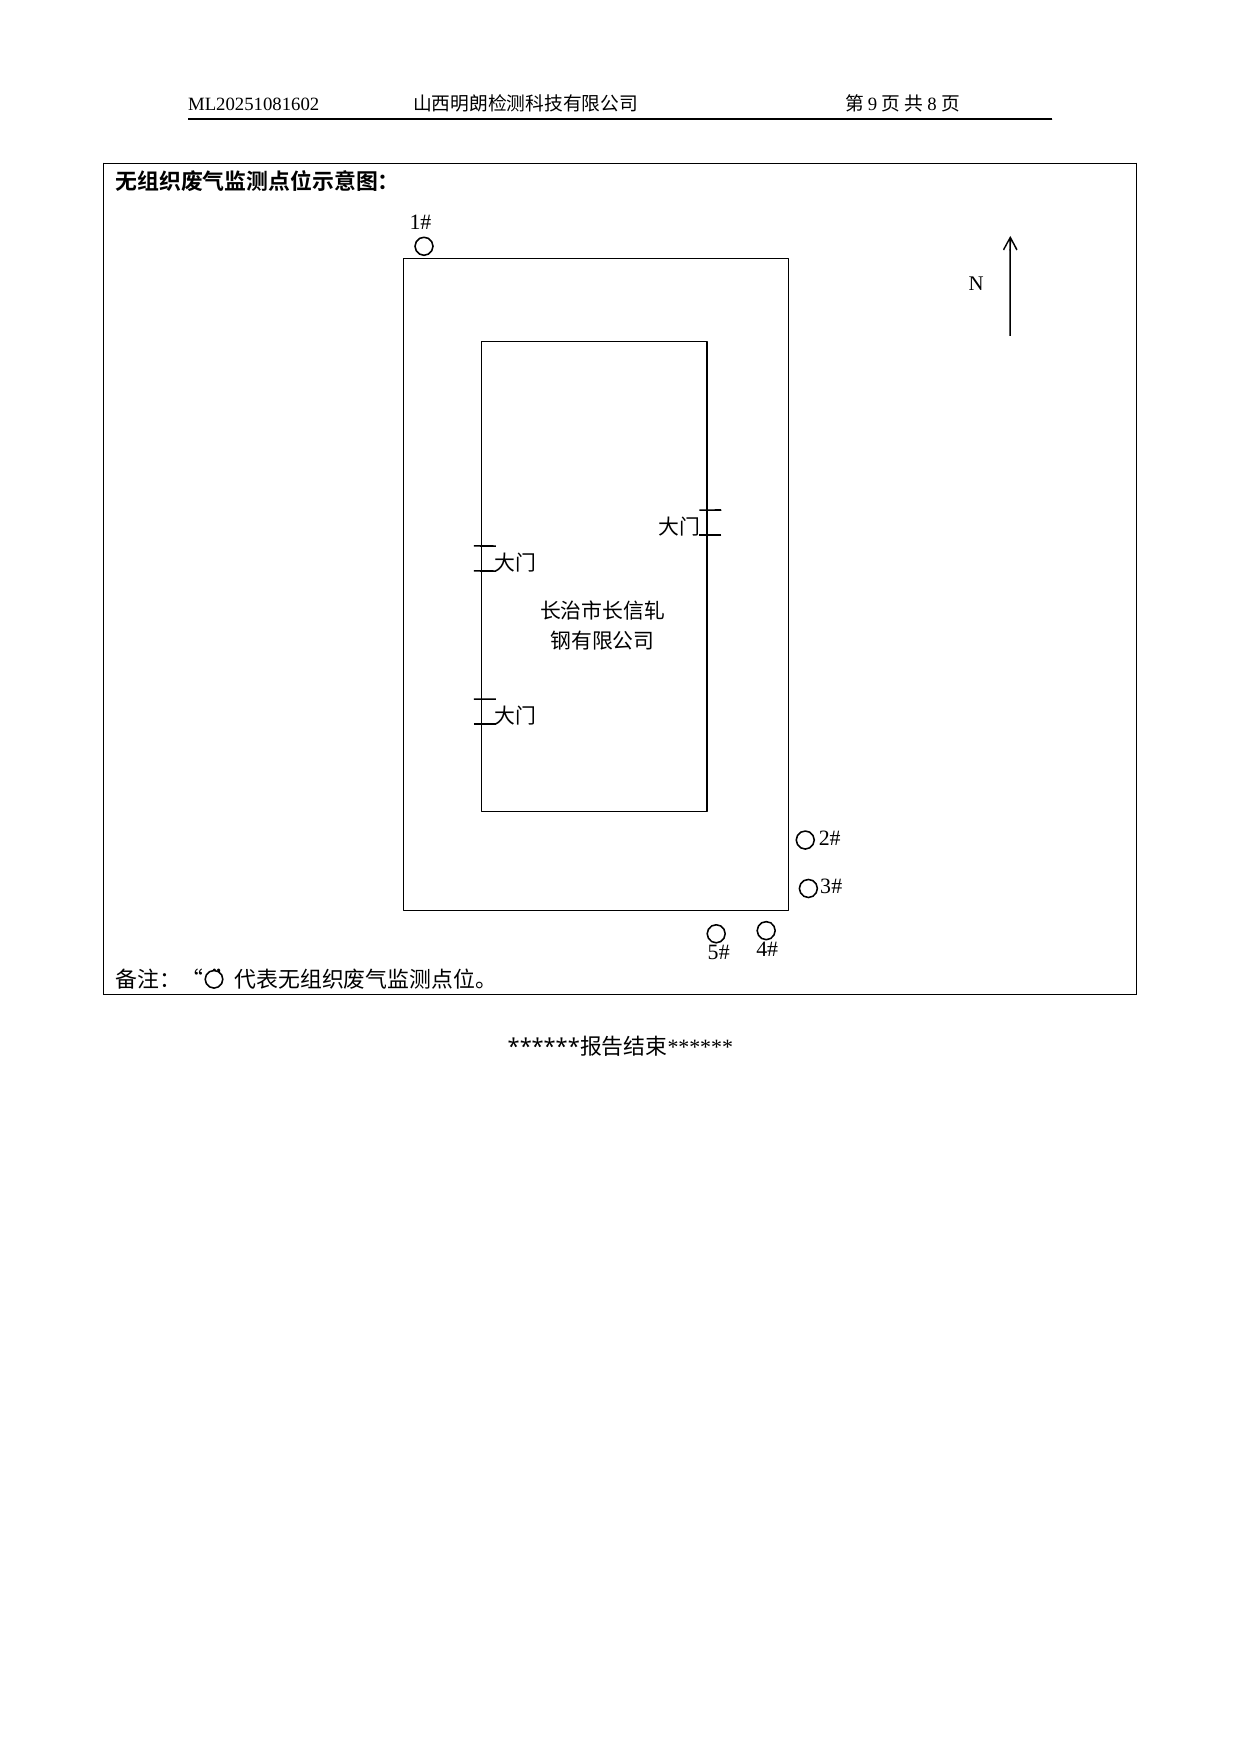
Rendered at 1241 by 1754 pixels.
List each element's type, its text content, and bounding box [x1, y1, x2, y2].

text ******报告结束****** [188, 1028, 1052, 1062]
table_header 无组织废气监测点位示意图： 备注：“ ”代表无组织废气监测点位。 [104, 164, 1136, 994]
